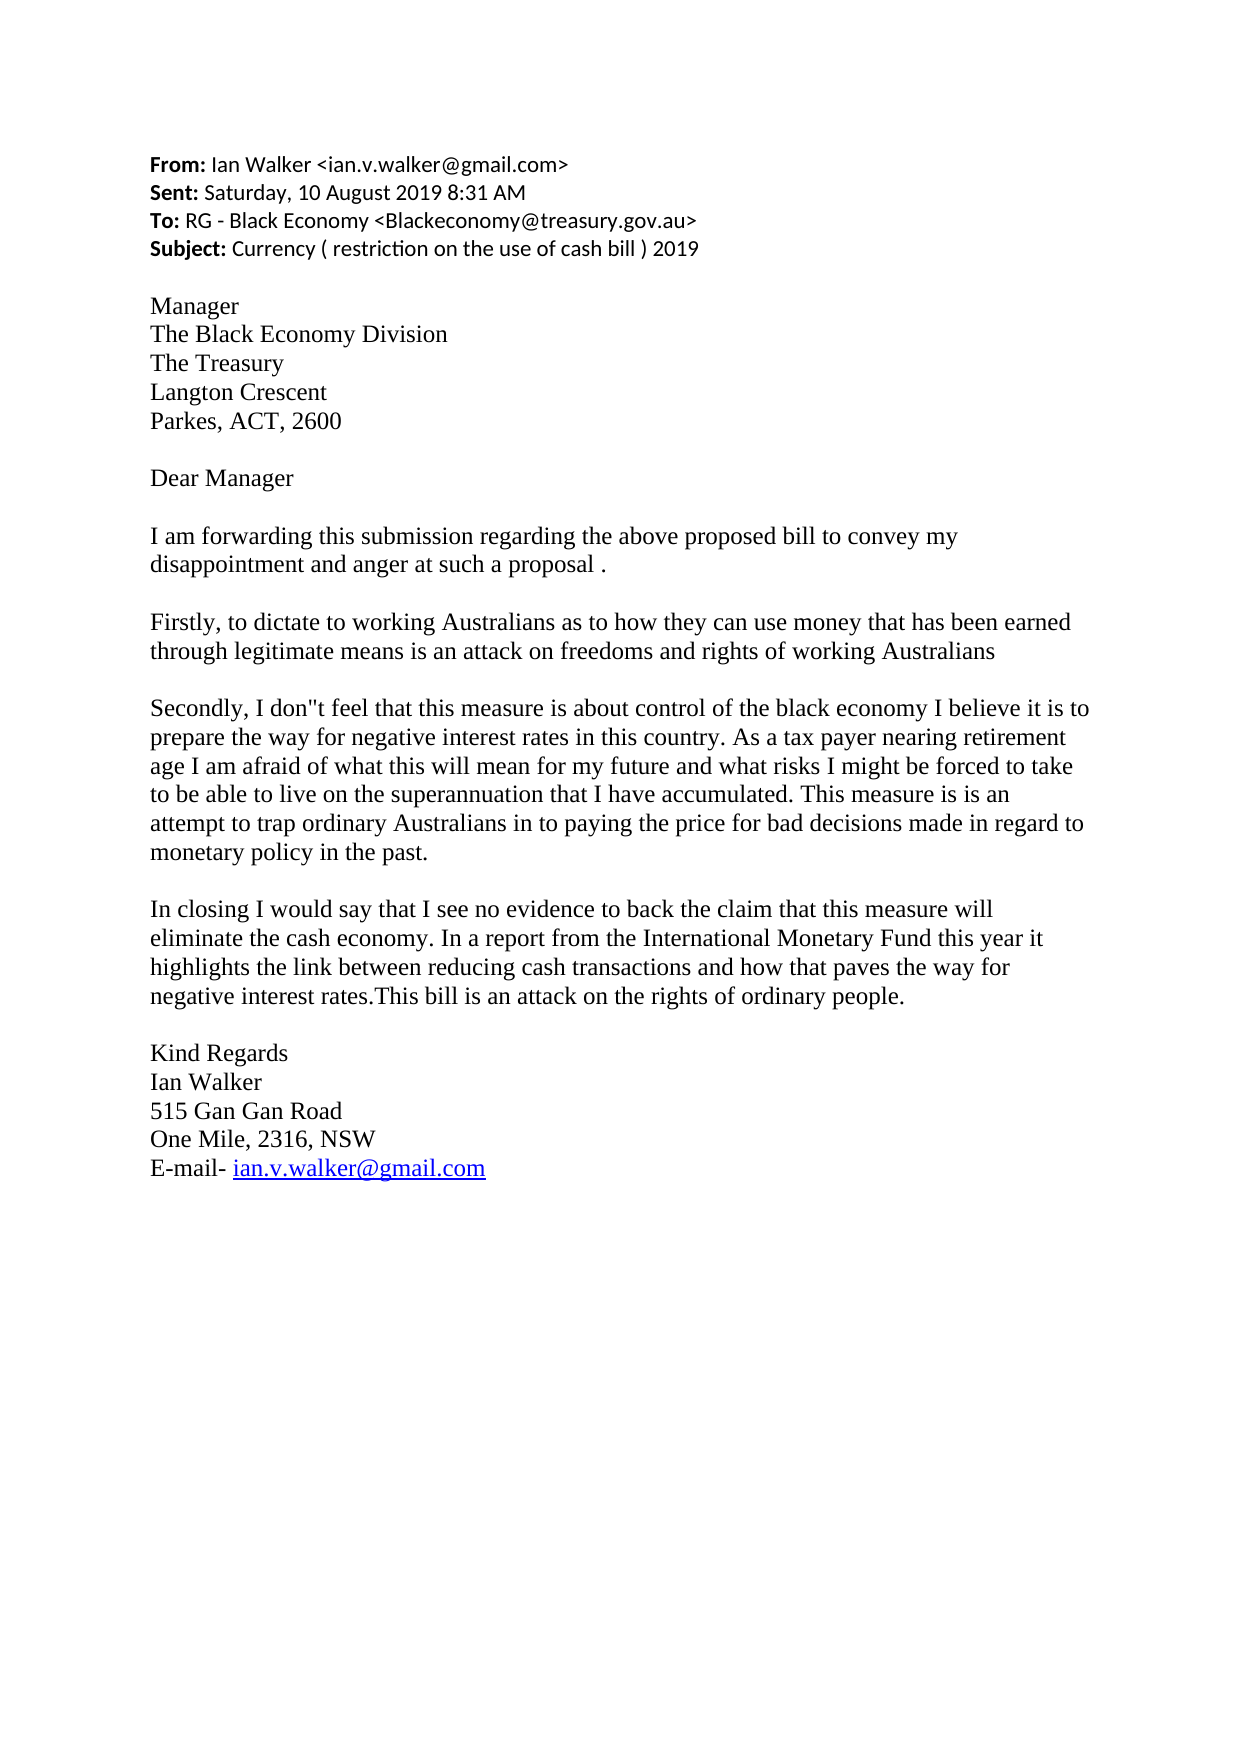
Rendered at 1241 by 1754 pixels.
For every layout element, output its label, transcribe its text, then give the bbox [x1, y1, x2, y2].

text 515 Gan Gan Road [150, 1096, 1090, 1124]
text Secondly, I don"t feel that this measure is about control of the black economy I believe it is to prepare the way for negative interest rates in this country. As a tax payer nearing retirement age I am afraid of what this will mean for my future and what risks I might be forced to take to be able to live on the superannuation that I have accumulated. This measure is is an attempt to trap ordinary Australians in to paying the price for bad decisions made in regard to monetary policy in the past. [150, 693, 1090, 866]
text Ian Walker [150, 1067, 1090, 1096]
text In closing I would say that I see no evidence to back the claim that this measure will eliminate the cash economy. In a report from the International Monetary Fund this year it highlights the link between reducing cash transactions and how that paves the way for negative interest rates.This bill is an attack on the rights of ordinary people. [150, 894, 1090, 1009]
text E-mail- ian.v.walker@gmail.com [150, 1153, 1090, 1182]
text From: Ian Walker <ian.v.walker@gmail.com> Sent: Saturday, 10 August 2019 8:31 AM To: RG - Black Economy <Blackeconomy@treasury.gov.au> Subject: Currency ( restriction on the use of cash bill ) 2019 [150, 150, 1090, 262]
text Firstly, to dictate to working Australians as to how they can use money that has been earned through legitimate means is an attack on freedoms and rights of working Australians [150, 607, 1090, 664]
text Kind Regards [150, 1038, 1090, 1067]
text Parkes, ACT, 2600 [150, 406, 1090, 434]
text Langton Crescent [150, 377, 1090, 406]
text One Mile, 2316, NSW [150, 1124, 1090, 1153]
text The Treasury [150, 348, 1090, 377]
text Manager [150, 291, 1090, 319]
text The Black Economy Division [150, 319, 1090, 348]
text I am forwarding this submission regarding the above proposed bill to convey my disappointment and anger at such a proposal . [150, 521, 1090, 578]
text Dear Manager [150, 463, 1090, 492]
